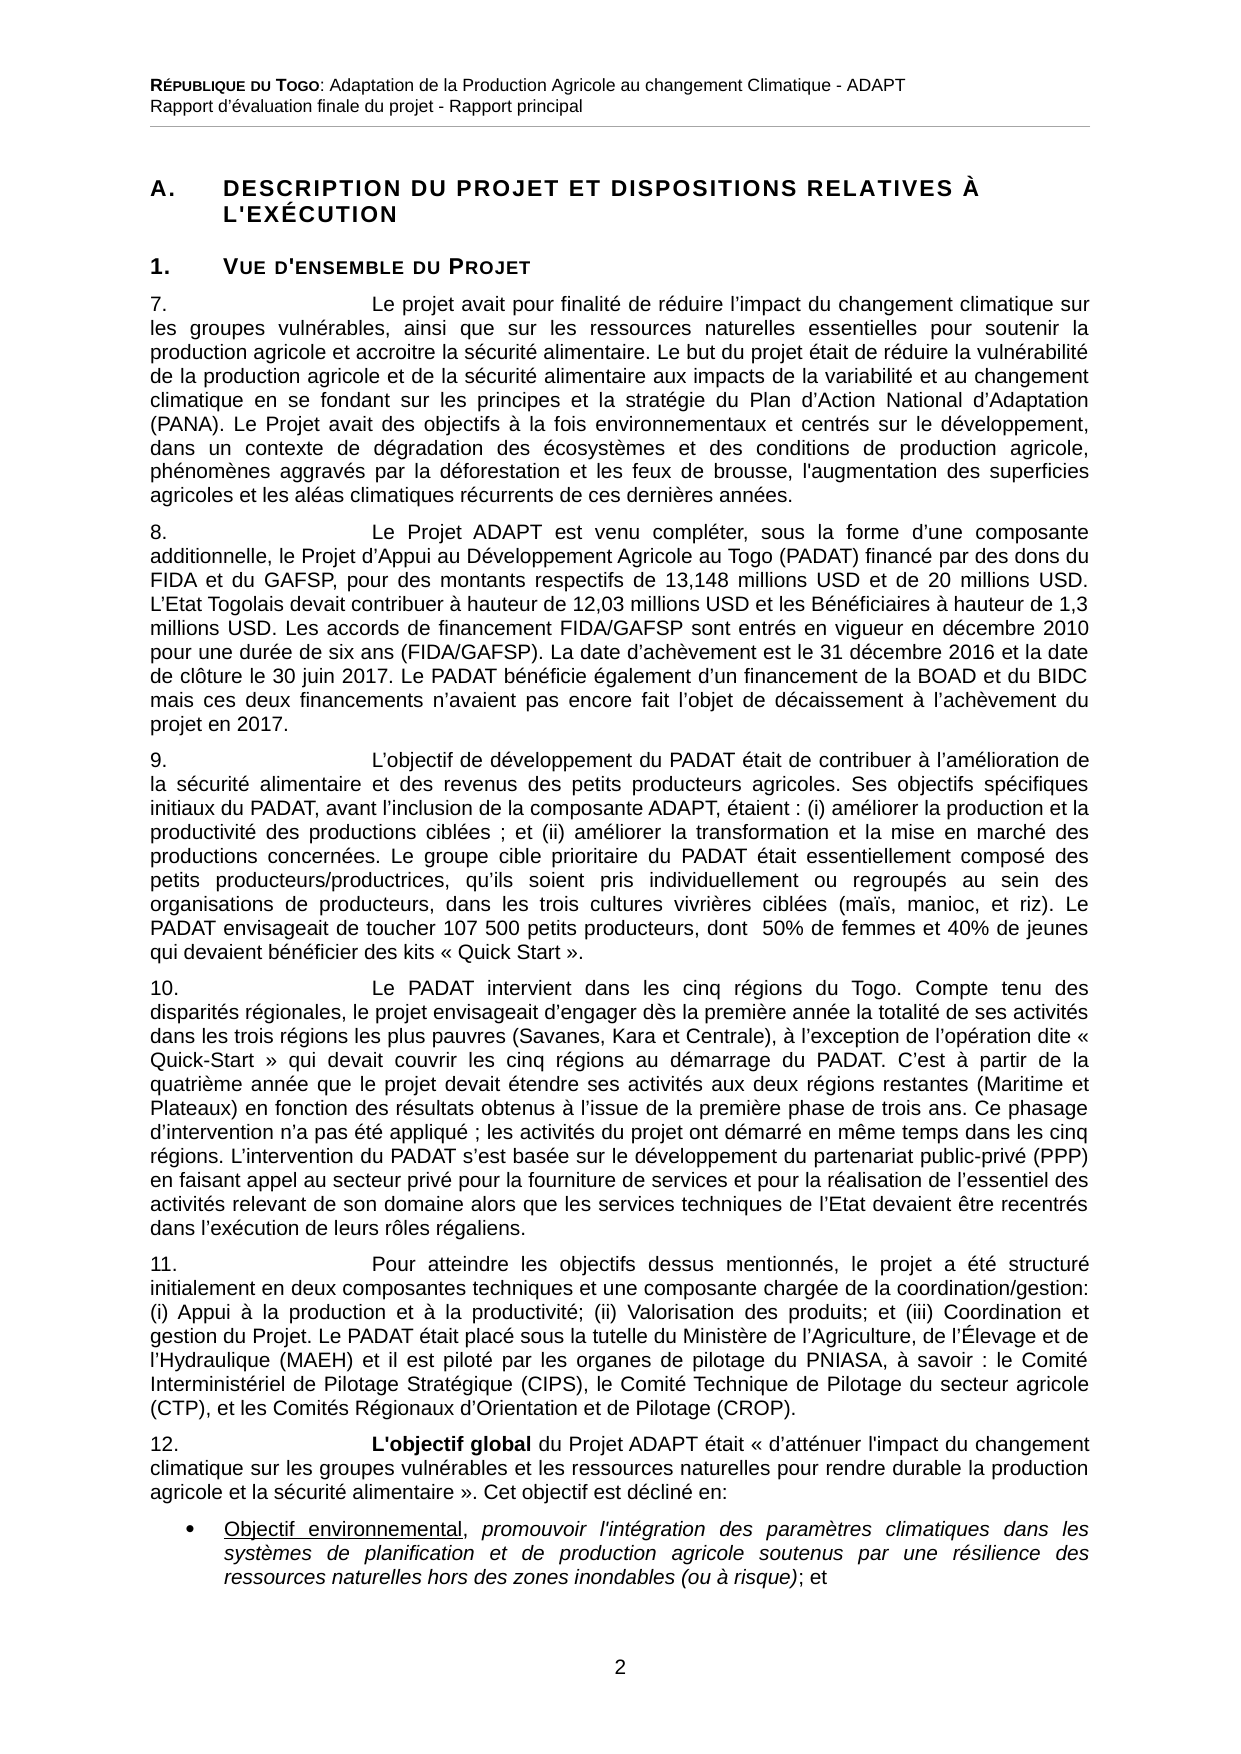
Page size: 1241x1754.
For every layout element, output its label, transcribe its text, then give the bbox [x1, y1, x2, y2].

text L'objectif global du Projet ADAPT était « d’atténuer l'impact du changement climatique sur les groupes vulnérables et les ressources naturelles pour rendre durable la production agricole et la sécurité alimentaire ». Cet objectif est décliné en: [150, 1432, 1090, 1504]
text Pour atteindre les objectifs dessus mentionnés, le projet a été structuré initialement en deux composantes techniques et une composante chargée de la coordination/gestion: (i) Appui à la production et à la productivité; (ii) Valorisation des produits; et (iii) Coordination et gestion du Projet. Le PADAT était placé sous la tutelle du Ministère de l’Agriculture, de l’Élevage et de l’Hydraulique (MAEH) et il est piloté par les organes de pilotage du PNIASA, à savoir : le Comité Interministériel de Pilotage Stratégique (CIPS), le Comité Technique de Pilotage du secteur agricole (CTP), et les Comités Régionaux d’Orientation et de Pilotage (CROP). [150, 1252, 1090, 1420]
text L’objectif de développement du PADAT était de contribuer à l’amélioration de la sécurité alimentaire et des revenus des petits producteurs agricoles. Ses objectifs spécifiques initiaux du PADAT, avant l’inclusion de la composante ADAPT, étaient : (i) améliorer la production et la productivité des productions ciblées ; et (ii) améliorer la transformation et la mise en marché des productions concernées. Le groupe cible prioritaire du PADAT était essentiellement composé des petits producteurs/productrices, qu’ils soient pris individuellement ou regroupés au sein des organisations de producteurs, dans les trois cultures vivrières ciblées (maïs, manioc, et riz). Le PADAT envisageait de toucher 107 500 petits producteurs, dont 50% de femmes et 40% de jeunes qui devaient bénéficier des kits « Quick Start ». [150, 748, 1090, 963]
subtitle Description du Projet et dispositions relatives à l'exécution [150, 175, 1090, 228]
text Le Projet ADAPT est venu compléter, sous la forme d’une composante additionnelle, le Projet d’Appui au Développement Agricole au Togo (PADAT) financé par des dons du FIDA et du GAFSP, pour des montants respectifs de 13,148 millions USD et de 20 millions USD. L’Etat Togolais devait contribuer à hauteur de 12,03 millions USD et les Bénéficiaires à hauteur de 1,3 millions USD. Les accords de financement FIDA/GAFSP sont entrés en vigueur en décembre 2010 pour une durée de six ans (FIDA/GAFSP). La date d’achèvement est le 31 décembre 2016 et la date de clôture le 30 juin 2017. Le PADAT bénéficie également d’un financement de la BOAD et du BIDC mais ces deux financements n’avaient pas encore fait l’objet de décaissement à l’achèvement du projet en 2017. [150, 520, 1090, 735]
text Le projet avait pour finalité de réduire l’impact du changement climatique sur les groupes vulnérables, ainsi que sur les ressources naturelles essentielles pour soutenir la production agricole et accroitre la sécurité alimentaire. Le but du projet était de réduire la vulnérabilité de la production agricole et de la sécurité alimentaire aux impacts de la variabilité et au changement climatique en se fondant sur les principes et la stratégie du Plan d’Action National d’Adaptation (PANA). Le Projet avait des objectifs à la fois environnementaux et centrés sur le développement, dans un contexte de dégradation des écosystèmes et des conditions de production agricole, phénomènes aggravés par la déforestation et les feux de brousse, l'augmentation des superficies agricoles et les aléas climatiques récurrents de ces dernières années. [150, 292, 1090, 507]
subtitle Vue d'ensemble du Projet [150, 253, 1090, 279]
list Objectif environnemental, promouvoir l'intégration des paramètres climatiques dans les systèmes de planification et de production agricole soutenus par une résilience des ressources naturelles hors des zones inondables (ou à risque); et [186, 1517, 1090, 1588]
text Le PADAT intervient dans les cinq régions du Togo. Compte tenu des disparités régionales, le projet envisageait d’engager dès la première année la totalité de ses activités dans les trois régions les plus pauvres (Savanes, Kara et Centrale), à l’exception de l’opération dite « Quick-Start » qui devait couvrir les cinq régions au démarrage du PADAT. C’est à partir de la quatrième année que le projet devait étendre ses activités aux deux régions restantes (Maritime et Plateaux) en fonction des résultats obtenus à l’issue de la première phase de trois ans. Ce phasage d’intervention n’a pas été appliqué ; les activités du projet ont démarré en même temps dans les cinq régions. L’intervention du PADAT s’est basée sur le développement du partenariat public-privé (PPP) en faisant appel au secteur privé pour la fourniture de services et pour la réalisation de l’essentiel des activités relevant de son domaine alors que les services techniques de l’Etat devaient être recentrés dans l’exécution de leurs rôles régaliens. [150, 976, 1090, 1239]
